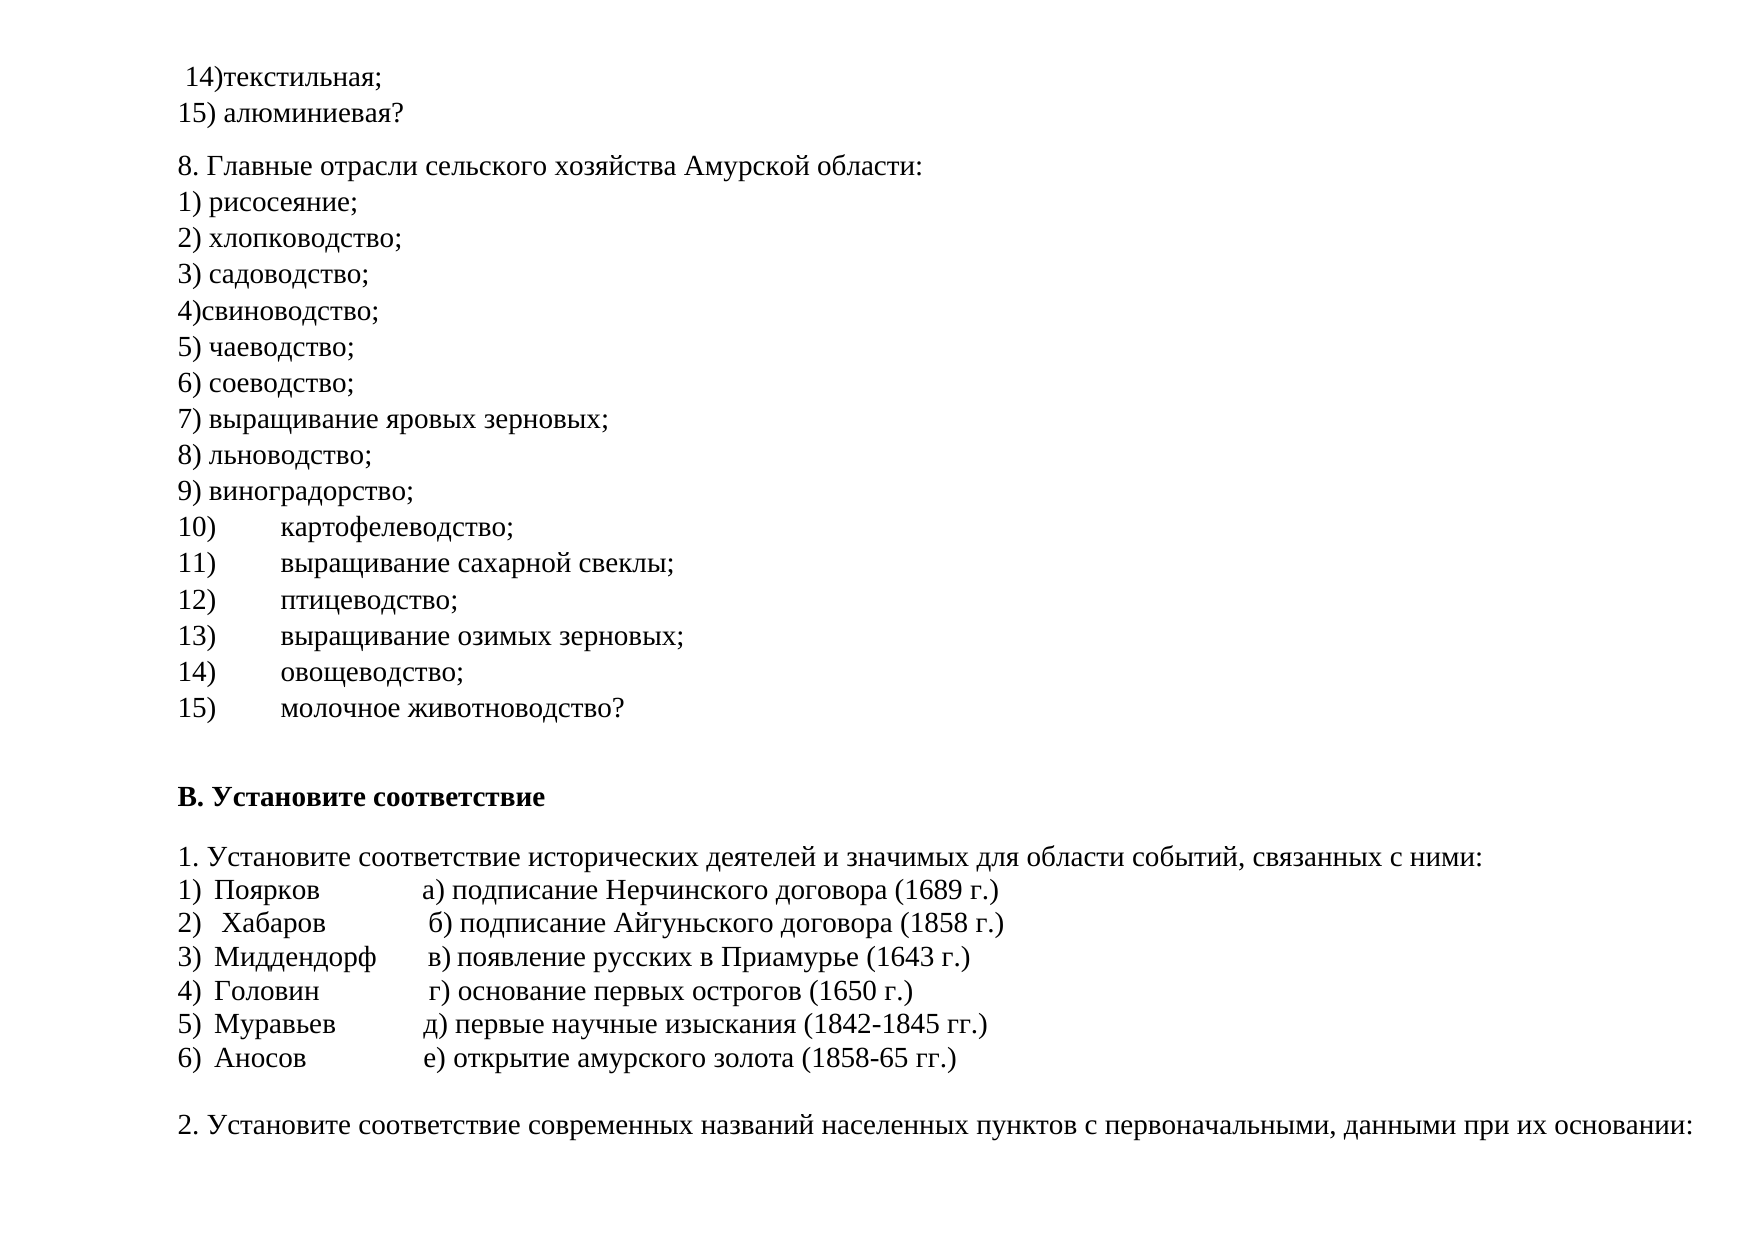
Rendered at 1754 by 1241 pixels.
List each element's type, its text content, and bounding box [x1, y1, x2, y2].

list Хабаров б) подписание Айгуньского договора (1858 г.) [59, 906, 1698, 939]
text 8. Главные отрасли сельского хозяйства Амурской области: [177, 148, 1698, 182]
text 1. Установите соответствие исторических деятелей и значимых для области событий, связанных с ними: [59, 846, 1698, 872]
text 6) соеводство; [177, 365, 1698, 398]
text 7) выращивание яровых зерновых; [177, 401, 1698, 434]
list выращивание сахарной свеклы; [59, 546, 1698, 579]
text 1) рисосеяние; [177, 184, 1698, 218]
list молочное животноводство? [59, 690, 1698, 724]
text 3) садоводство; [177, 256, 1698, 290]
text В. Установите соответствие [70, 779, 1698, 813]
list птицеводство; [59, 582, 1698, 615]
list Муравьев д) первые научные изыскания (1842-1845 гг.) [59, 1006, 1698, 1040]
list Миддендорф в) появление русских в Приамурье (1643 г.) [59, 939, 1698, 973]
list Поярков а) подписание Нерчинского договора (1689 г.) [59, 872, 1698, 906]
list Аносов е) открытие амурского золота (1858-65 гг.) [59, 1040, 1698, 1073]
list выращивание озимых зерновых; [59, 618, 1698, 651]
list Головин г) основание первых острогов (1650 г.) [59, 973, 1698, 1006]
text 14)текстильная; [177, 59, 1698, 93]
list овощеводство; [59, 654, 1698, 688]
text 8) льноводство; [177, 437, 1698, 471]
text 4)свиноводство; [177, 293, 1698, 326]
text 5) чаеводство; [177, 329, 1698, 362]
list картофелеводство; [59, 509, 1698, 543]
text 2) хлопководство; [177, 220, 1698, 254]
text 9) виноградорство; [177, 473, 1698, 507]
text 2. Установите соответствие современных названий населенных пунктов с первоначальными, данными при их основании: [177, 1107, 1698, 1140]
text 15) алюминиевая? [177, 95, 1698, 129]
